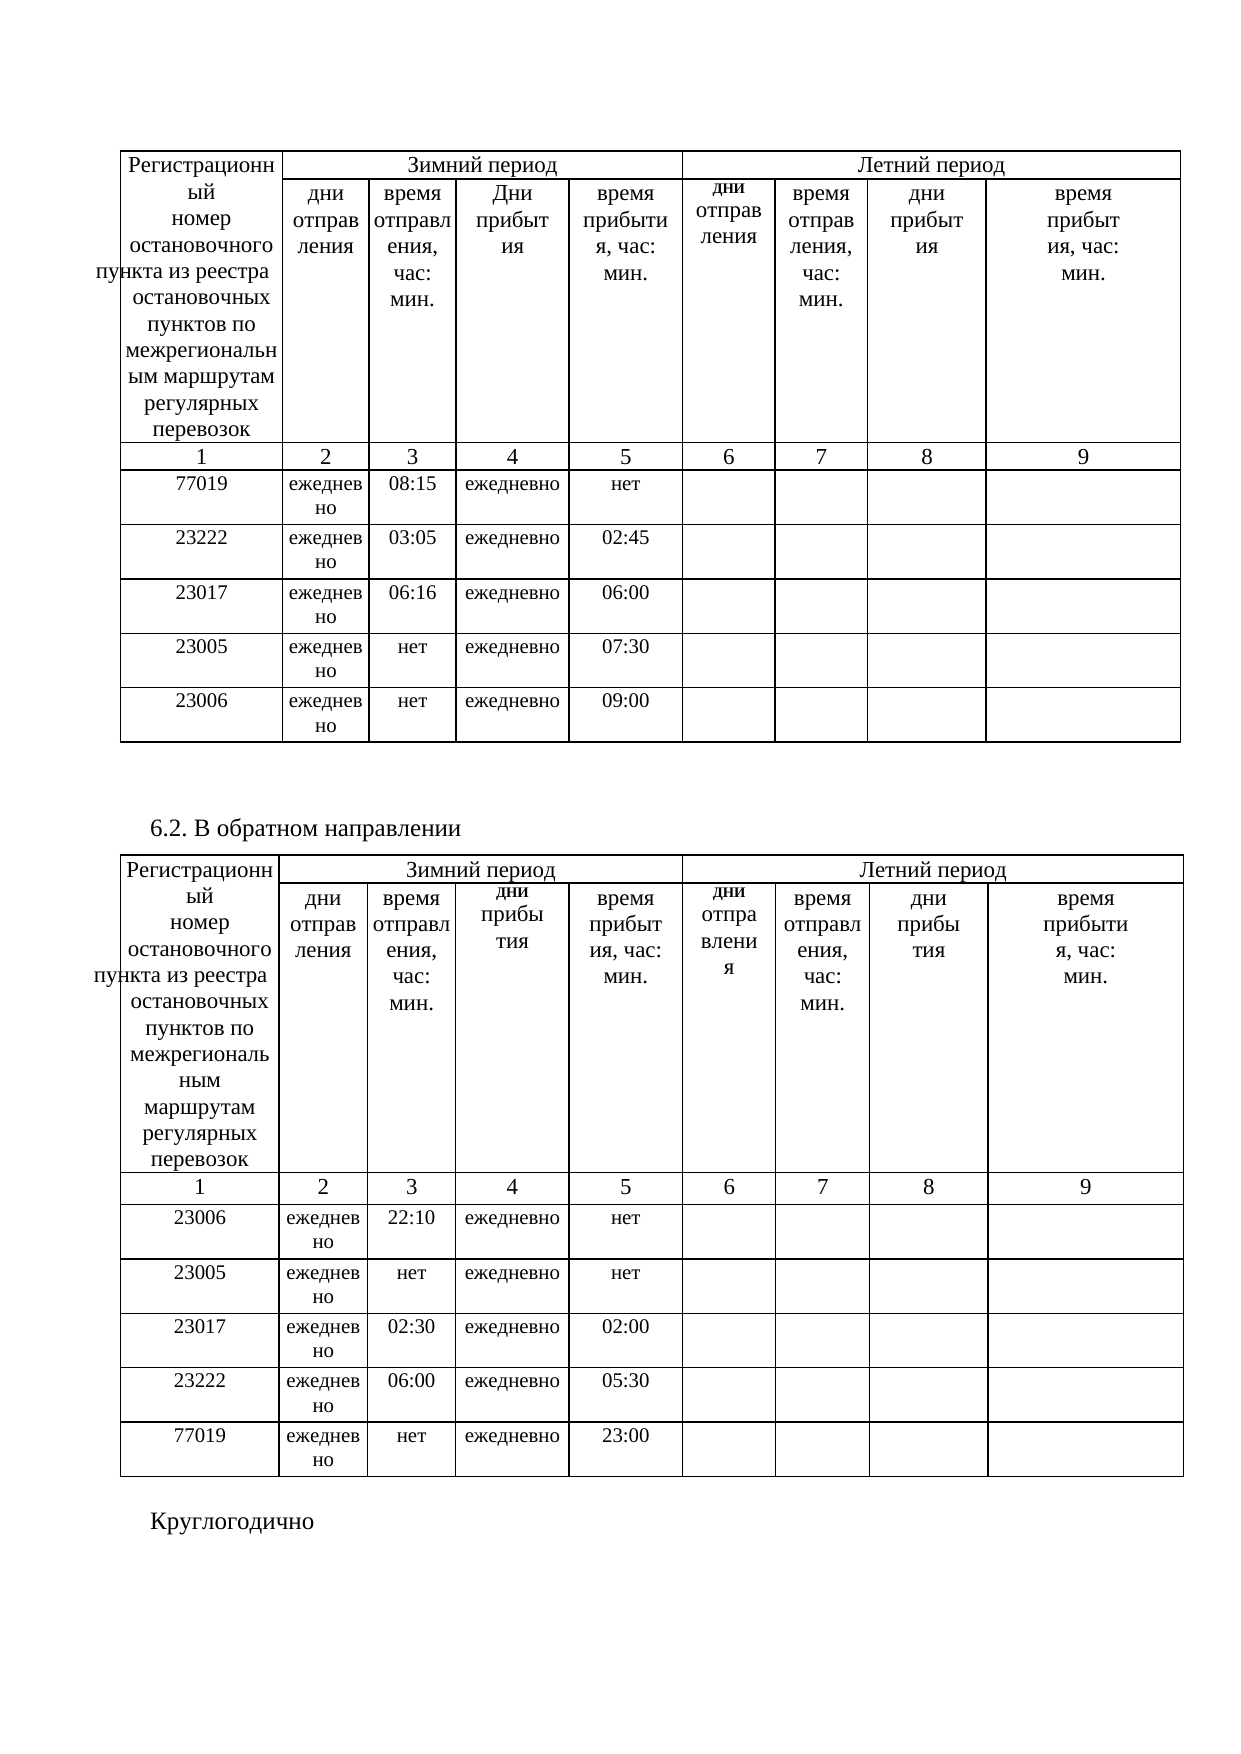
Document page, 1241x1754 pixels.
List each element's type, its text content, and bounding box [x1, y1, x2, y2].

table_cell 4 [456, 1173, 568, 1204]
table_cell 06:16 [370, 580, 455, 632]
table_cell нет [368, 1260, 455, 1312]
table_cell время отправл ения, час: мин. [776, 884, 869, 1172]
table_cell ежедневно [280, 1314, 367, 1367]
table_cell 23222 [121, 1368, 278, 1421]
table_cell ежедневно [457, 525, 568, 578]
table_cell [683, 1260, 775, 1312]
table_cell время прибыти я, час: мин. [989, 884, 1183, 1172]
table_cell 23005 [121, 1260, 278, 1312]
table_header Регистрационный номер остановочного пункта из реестра остановочных пунктов по межрегиональным маршрутам регулярных перевозок [121, 856, 278, 1172]
table_cell ежедневно [283, 580, 368, 632]
table_cell ежедневно [283, 471, 368, 524]
table_cell 03:05 [370, 525, 455, 578]
table_cell ежедневно [283, 525, 368, 578]
table_cell время прибыти я, час: мин. [570, 180, 682, 441]
table_cell 02:00 [570, 1314, 682, 1367]
text 6.2. В обратном направлении [150, 813, 1090, 842]
table_cell ежедневно [456, 1205, 568, 1258]
table_cell [683, 471, 774, 524]
table_cell 1 [121, 443, 282, 469]
table_cell [870, 1368, 987, 1421]
table_cell [989, 1260, 1183, 1312]
table_cell 23006 [121, 1205, 278, 1258]
table_cell [776, 634, 867, 687]
table_header Регистрационный номер остановочного пункта из реестра остановочных пунктов по межрегиональным маршрутам регулярных перевозок [121, 152, 282, 441]
table_cell 23017 [121, 1314, 278, 1367]
table_cell ежедневно [457, 634, 568, 687]
table_cell время отправл ения, час: мин. [368, 884, 455, 1172]
table_cell [776, 1260, 869, 1312]
table_cell ежедневно [456, 1368, 568, 1421]
table_cell [683, 1368, 775, 1421]
table_cell [868, 580, 985, 632]
table_cell [776, 1368, 869, 1421]
table_cell 77019 [121, 1423, 278, 1476]
table_cell [683, 688, 774, 741]
table_cell дни отправ ления [280, 884, 367, 1172]
table_cell 23222 [121, 525, 282, 578]
table_cell 3 [368, 1173, 455, 1204]
table_cell [776, 471, 867, 524]
table_cell [987, 471, 1180, 524]
table_cell 9 [989, 1173, 1183, 1204]
table_cell [683, 525, 774, 578]
table_cell [868, 525, 985, 578]
table_cell 6 [683, 1173, 775, 1204]
table_cell [868, 688, 985, 741]
table_cell [989, 1368, 1183, 1421]
table_cell [683, 634, 774, 687]
table_cell время отправ ления, час: мин. [776, 180, 867, 441]
table_header Зимний период [280, 856, 682, 882]
table_cell [989, 1205, 1183, 1258]
table_cell ежедневно [457, 580, 568, 632]
table_cell 5 [570, 1173, 682, 1204]
table_cell 8 [868, 443, 985, 469]
table_cell дни прибыт ия [868, 180, 985, 441]
table_cell [776, 1314, 869, 1367]
table_cell ДНИ отпра влени я [683, 884, 775, 1172]
table_cell дни отправ ления [283, 180, 368, 441]
table_cell 02:45 [570, 525, 682, 578]
table_cell время прибыт ия, час: мин. [570, 884, 682, 1172]
table_cell 08:15 [370, 471, 455, 524]
table_cell [987, 525, 1180, 578]
text Круглогодично [150, 1506, 1090, 1535]
table_cell 1 [121, 1173, 278, 1204]
table_cell ежедневно [456, 1423, 568, 1476]
table_cell 23006 [121, 688, 282, 741]
table_header Зимний период [283, 152, 682, 178]
table_cell ежедневно [283, 634, 368, 687]
table_cell Дни прибыт ия [457, 180, 568, 441]
table_cell 05:30 [570, 1368, 682, 1421]
table_header Летний период [683, 152, 1180, 178]
table_cell [870, 1423, 987, 1476]
table_cell нет [570, 471, 682, 524]
table_cell [989, 1423, 1183, 1476]
table_cell [870, 1314, 987, 1367]
table_cell 06:00 [570, 580, 682, 632]
table_cell 5 [570, 443, 682, 469]
table_cell 8 [870, 1173, 987, 1204]
table_cell [989, 1314, 1183, 1367]
table_cell нет [570, 1260, 682, 1312]
table_cell 06:00 [368, 1368, 455, 1421]
table_cell [776, 580, 867, 632]
table_cell 22:10 [368, 1205, 455, 1258]
table_cell 23017 [121, 580, 282, 632]
table_cell 3 [370, 443, 455, 469]
table_cell нет [370, 634, 455, 687]
table_cell время прибыт ия, час: мин. [987, 180, 1180, 441]
table_cell 23005 [121, 634, 282, 687]
table_cell ДНИ прибы тия [456, 884, 568, 1172]
table_cell время отправл ения, час: мин. [370, 180, 455, 441]
table_cell [868, 471, 985, 524]
table_cell [683, 1205, 775, 1258]
table_cell 2 [283, 443, 368, 469]
table_cell 23:00 [570, 1423, 682, 1476]
table_cell [776, 525, 867, 578]
table_cell дни прибы тия [870, 884, 987, 1172]
table_cell [776, 1205, 869, 1258]
table_cell ежедневно [280, 1260, 367, 1312]
table_cell [683, 1314, 775, 1367]
table_cell нет [370, 688, 455, 741]
table_header Летний период [683, 856, 1183, 882]
table_cell [987, 634, 1180, 687]
table_cell 07:30 [570, 634, 682, 687]
table_cell [683, 580, 774, 632]
table_cell ежедневно [457, 688, 568, 741]
table_cell 7 [776, 443, 867, 469]
table_cell 02:30 [368, 1314, 455, 1367]
table_cell нет [570, 1205, 682, 1258]
table_cell 9 [987, 443, 1180, 469]
table_cell [776, 688, 867, 741]
table_cell 6 [683, 443, 774, 469]
table_cell 7 [776, 1173, 869, 1204]
table_cell ежедневно [457, 471, 568, 524]
table_cell [870, 1205, 987, 1258]
table_cell ежедневно [456, 1260, 568, 1312]
table_cell ежедневно [283, 688, 368, 741]
table_cell [776, 1423, 869, 1476]
table_cell [987, 580, 1180, 632]
table_cell [987, 688, 1180, 741]
table_cell 2 [280, 1173, 367, 1204]
table_cell 09:00 [570, 688, 682, 741]
table_cell 4 [457, 443, 568, 469]
table_cell ежедневно [280, 1205, 367, 1258]
table_cell ДНИ отправ ления [683, 180, 774, 441]
table_cell ежедневно [456, 1314, 568, 1367]
table_cell ежедневно [280, 1423, 367, 1476]
table_cell [870, 1260, 987, 1312]
table_cell [868, 634, 985, 687]
table_cell ежедневно [280, 1368, 367, 1421]
table_cell нет [368, 1423, 455, 1476]
table_cell [683, 1423, 775, 1476]
table_cell 77019 [121, 471, 282, 524]
